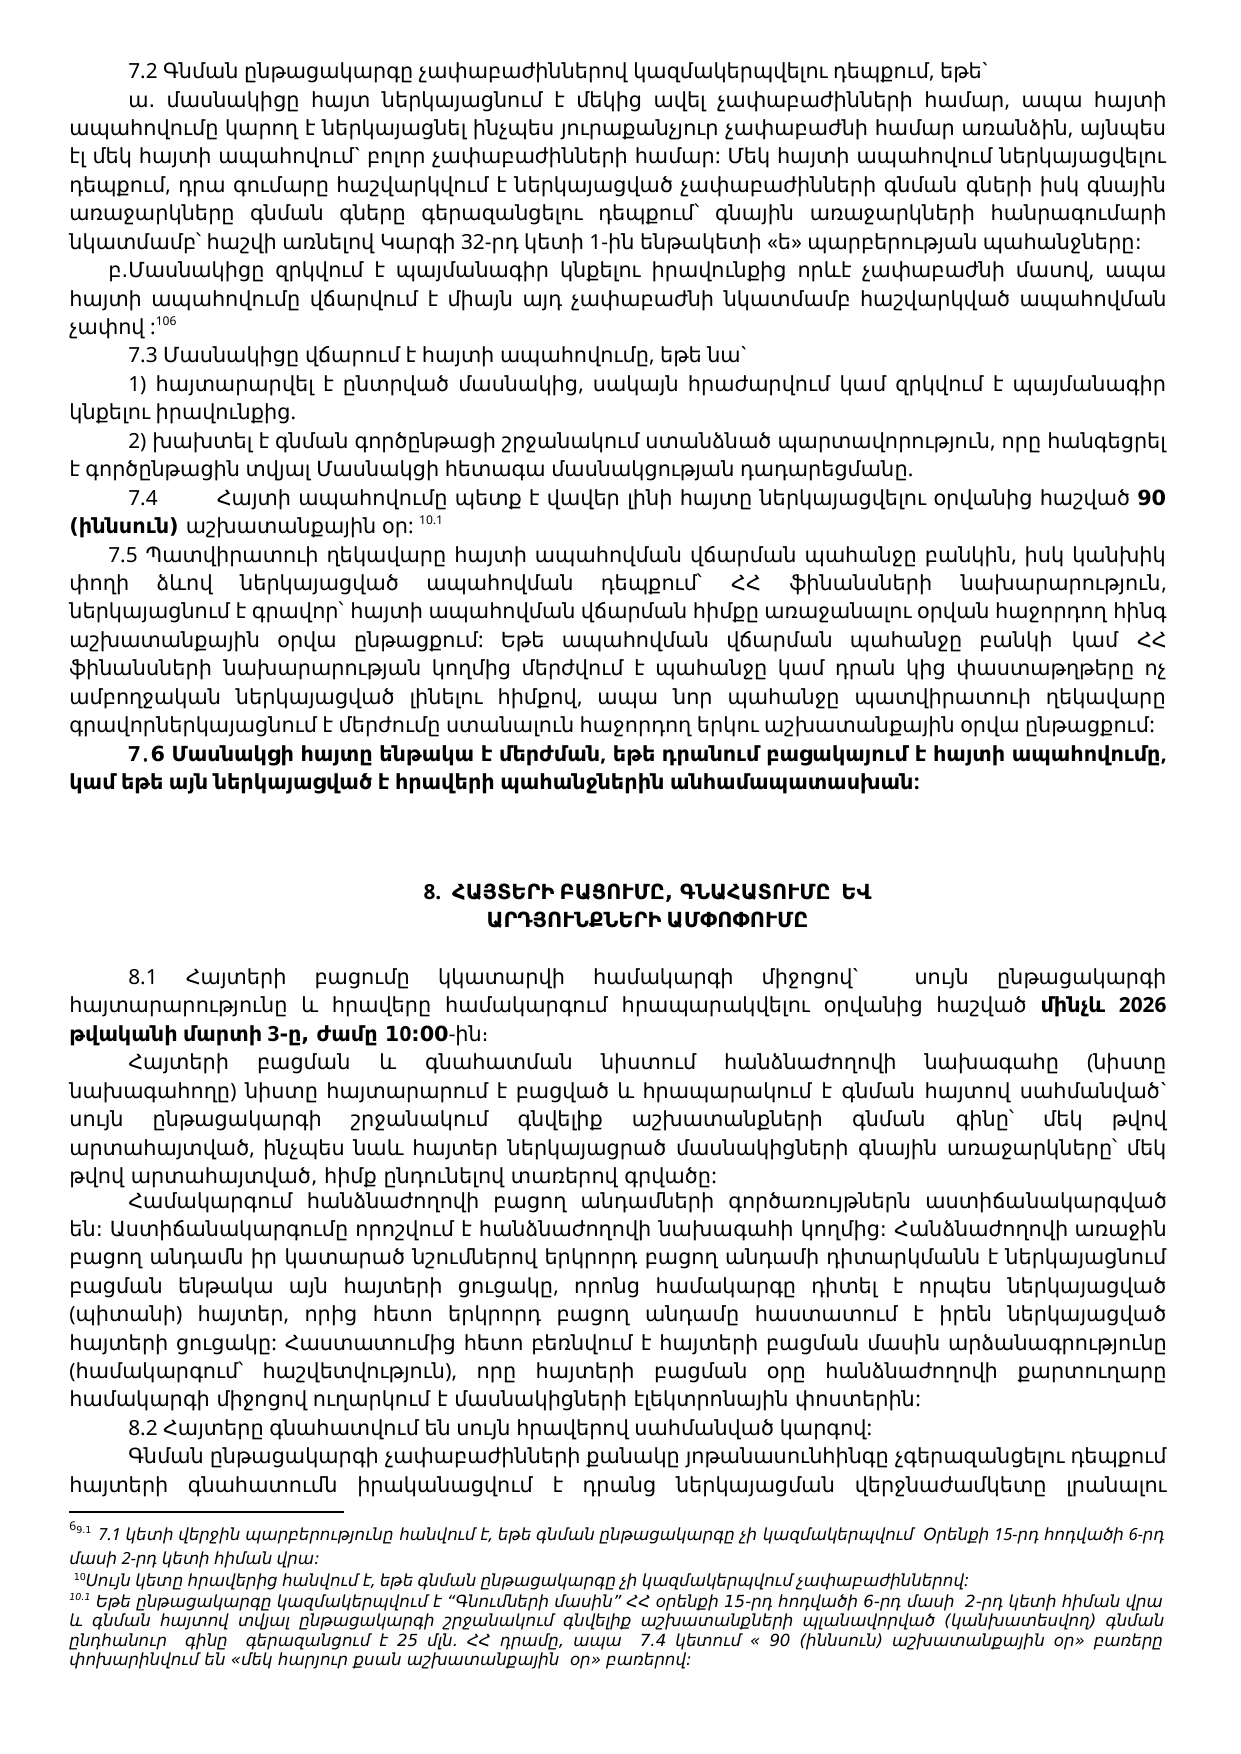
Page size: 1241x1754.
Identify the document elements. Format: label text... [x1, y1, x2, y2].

text 7.2 Գնման ընթացակարգը չափաբաժիններով կազմակերպվելու դեպքում, եթե` [69, 56, 1167, 85]
text ԱՐԴՅՈՒՆՔՆԵՐԻ ԱՄՓՈՓՈՒՄԸ [69, 905, 1167, 934]
text 2) խախտել է գնման գործընթացի շրջանակում ստանձնած պարտավորություն, որը հանգեցրել է գործընթացին տվյալ Մասնակցի հետագա մասնակցության դադարեցմանը. [69, 426, 1167, 483]
text 7.4 Հայտի ապահովումը պետք է վավեր լինի հայտը ներկայացվելու օրվանից հաշված 90 (իննսուն) աշխատանքային օր: 10.1 [69, 483, 1167, 540]
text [69, 1441, 1167, 1498]
text 1) հայտարարվել է ընտրված մասնակից, սակայն հրաժարվում կամ զրկվում է պայմանագիր կնքելու իրավունքից. [69, 369, 1167, 426]
text 7․6 Մասնակցի հայտը ենթակա է մերժման, եթե դրանում բացակայում է հայտի ապահովումը, կամ եթե այն ներկայացված է հրավերի պահանջներին անհամապատասխան: [69, 739, 1167, 796]
text 7.3 Մասնակիցը վճարում է հայտի ապահովումը, եթե նա` [69, 341, 1167, 369]
text 8.2 Հայտերը գնահատվում են սույն հրավերով սահմանված կարգով: [69, 1413, 1167, 1441]
text 7.5 Պատվիրատուի ղեկավարը հայտի ապահովման վճարման պահանջը բանկին, իսկ կանխիկ փողի ձևով ներկայացված ապահովման դեպքում՝ ՀՀ ֆինանսների նախարարություն, ներկայացնում է գրավոր՝ հայտի ապահովման վճարման հիմքը առաջանալու օրվան հաջորդող հինգ աշխատանքային օրվա ընթացքում: Եթե ապահովման վճարման պահանջը բանկի կամ ՀՀ ֆինանսների նախարարության կողմից մերժվում է պահանջը կամ դրան կից փաստաթղթերը ոչ ամբողջական ներկայացված լինելու հիմքով, ապա նոր պահանջը պատվիրատուի ղեկավարը գրավորներկայացնում է մերժումը ստանալուն հաջորդող երկու աշխատանքային օրվա ընթացքում: [69, 540, 1167, 739]
text Հայտերի բացման և գնահատման նիստում հանձնաժողովի նախագահը (նիստը նախագահողը) նիստը հայտարարում է բացված և հրապարակում է գնման հայտով սահմանված` սույն ընթացակարգի շրջանակում գնվելիք աշխատանքների գնման գինը՝ մեկ թվով արտահայտված, ինչպես նաև հայտեր ներկայացրած մասնակիցների գնային առաջարկները՝ մեկ թվով արտահայտված, հիմք ընդունելով տառերով գրվածը: [69, 1047, 1167, 1189]
text Համակարգում հանձնաժողովի բացող անդամների գործառույթներն աստիճանակարգված են: Աստիճանակարգումը որոշվում է հանձնաժողովի նախագահի կողմից: Հանձնաժողովի առաջին բացող անդամն իր կատարած նշումներով երկրորդ բացող անդամի դիտարկմանն է ներկայացնում բացման ենթակա այն հայտերի ցուցակը, որոնց համակարգը դիտել է որպես ներկայացված (պիտանի) հայտեր, որից հետո երկրորդ բացող անդամը հաստատում է իրեն ներկայացված հայտերի ցուցակը: Հաստատումից հետո բեռնվում է հայտերի բացման մասին արձանագրությունը (համակարգում՝ հաշվետվություն), որը հայտերի բացման օրը հանձնաժողովի քարտուղարը համակարգի միջոցով ուղարկում է մասնակիցների էլեկտրոնային փոստերին: [69, 1189, 1167, 1413]
text 8. ՀԱՅՏԵՐԻ ԲԱՑՈՒՄԸ, ԳՆԱՀԱՏՈՒՄԸ ԵՎ [69, 877, 1167, 905]
text ա. մասնակիցը հայտ ներկայացնում է մեկից ավել չափաբաժինների համար, ապա հայտի ապահովումը կարող է ներկայացնել ինչպես յուրաքանչյուր չափաբաժնի համար առանձին, այնպես էլ մեկ հայտի ապահովում` բոլոր չափաբաժինների համար: Մեկ հայտի ապահովում ներկայացվելու դեպքում, դրա գումարը հաշվարկվում է ներկայացված չափաբաժինների գնման գների իսկ գնային առաջարկները գնման գները գերազանցելու դեպքում՝ գնային առաջարկների հանրագումարի նկատմամբ՝ հաշվի առնելով Կարգի 32-րդ կետի 1-ին ենթակետի «ե» պարբերության պահանջները: [69, 85, 1167, 255]
text բ.Մասնակիցը զրկվում է պայմանագիր կնքելու իրավունքից որևէ չափաբաժնի մասով, ապա հայտի ապահովումը վճարվում է միայն այդ չափաբաժնի նկատմամբ հաշվարկված ապահովման չափով :10 [69, 255, 1167, 341]
text 8.1 Հայտերի բացումը կկատարվի համակարգի միջոցով` սույն ընթացակարգի հայտարարությունը և հրավերը համակարգում հրապարակվելու օրվանից հաշված մինչև 2026 թվականի մարտի 3-ը, ժամը 10:00-ին։ [69, 962, 1167, 1047]
